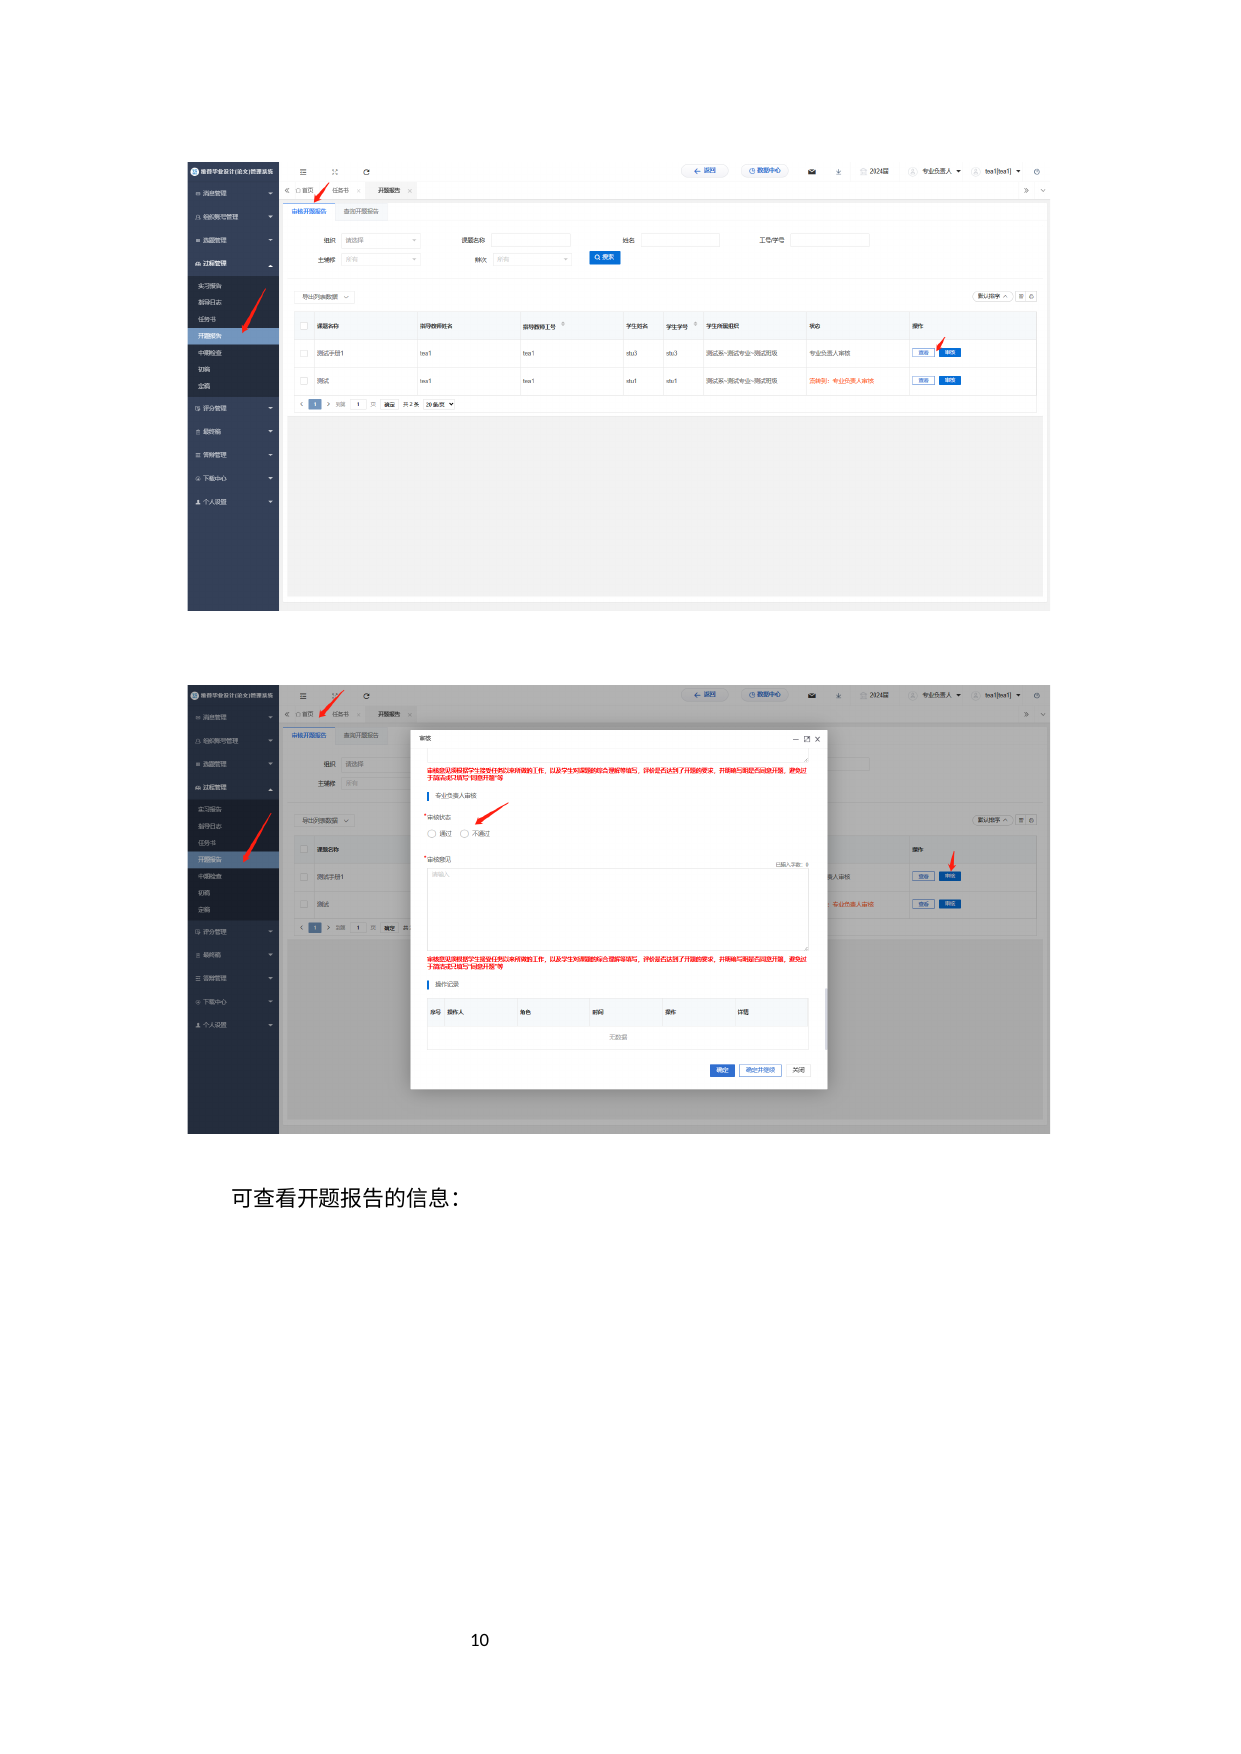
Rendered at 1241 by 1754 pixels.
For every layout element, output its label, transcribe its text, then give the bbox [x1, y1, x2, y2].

picture [187, 685, 1050, 1134]
picture [187, 162, 1050, 611]
text 可查看开题报告的信息： [187, 1181, 1053, 1213]
